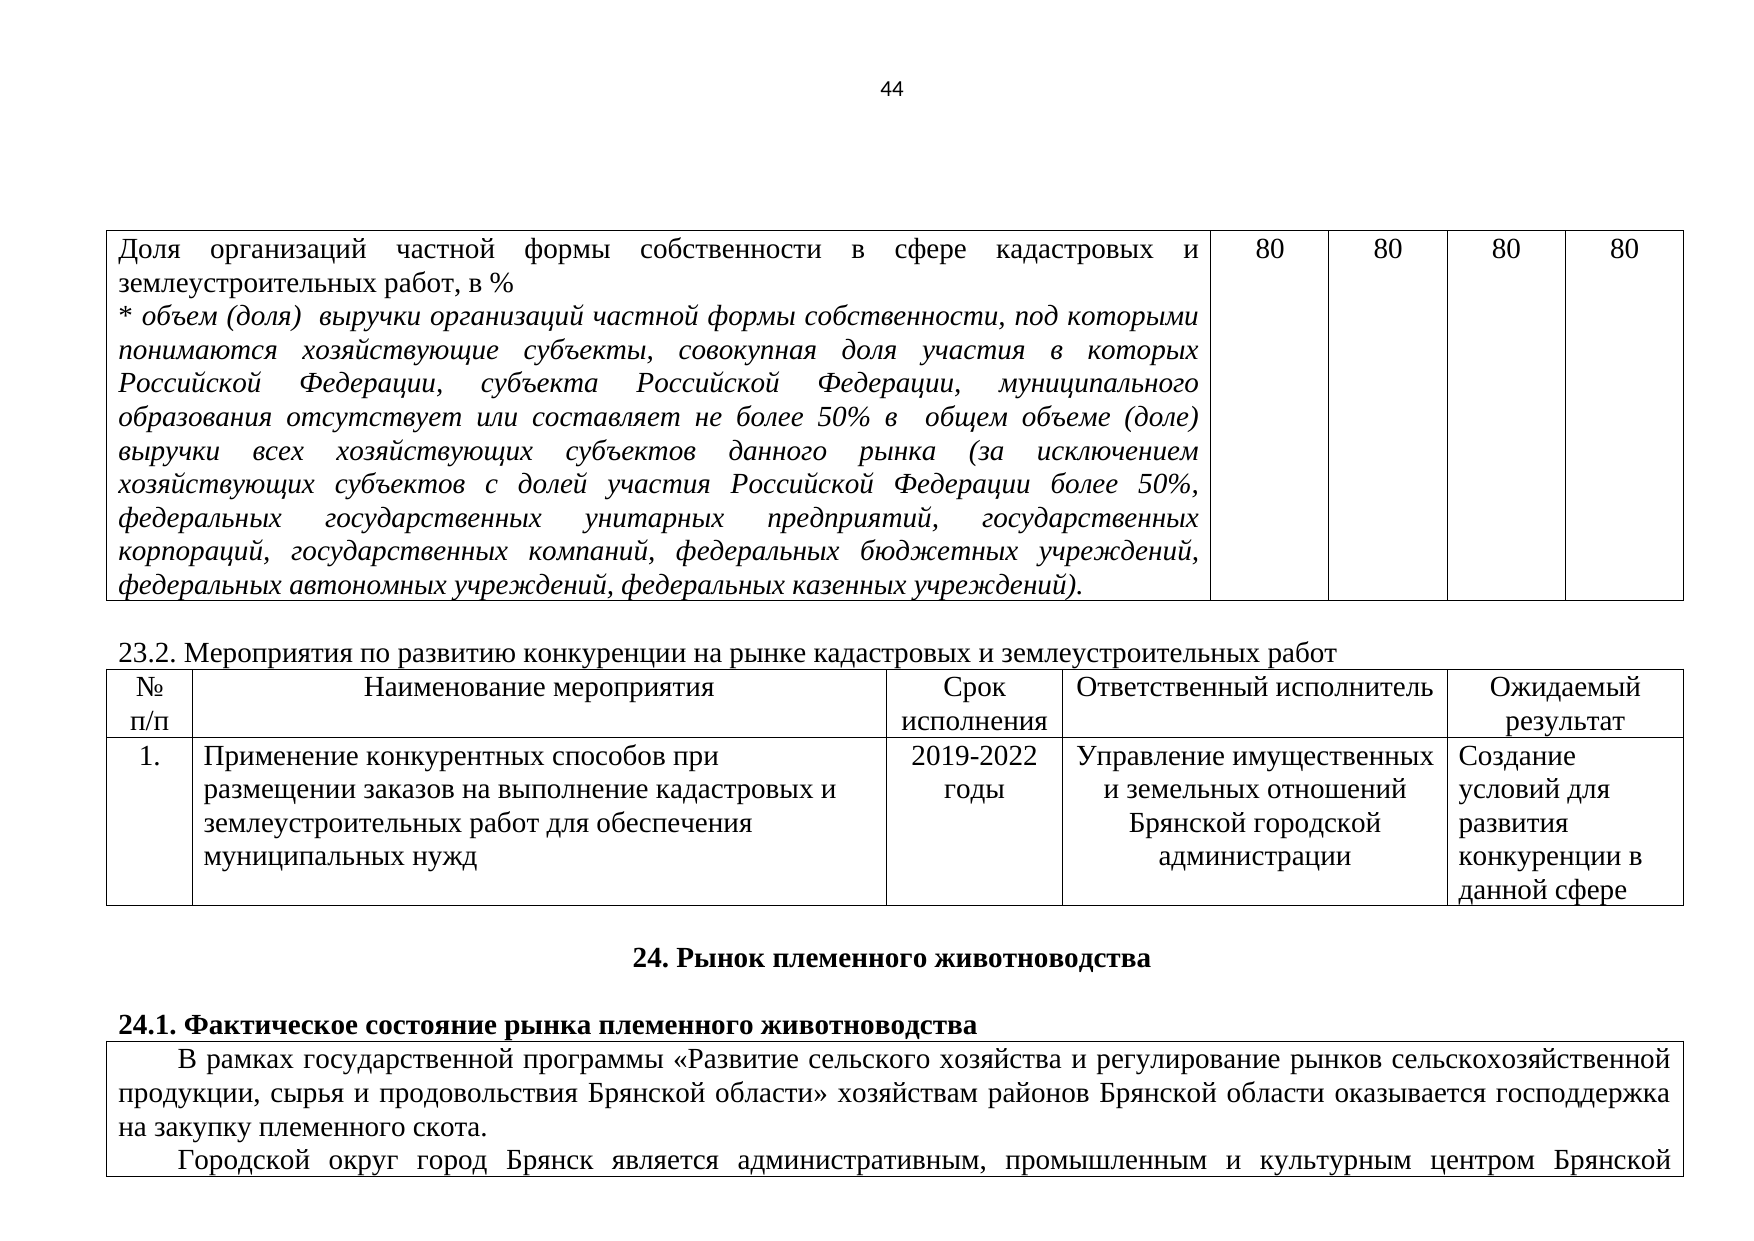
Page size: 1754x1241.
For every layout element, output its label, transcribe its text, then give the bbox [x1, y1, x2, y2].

table_cell Доля организаций частной формы собственности в сфере кадастровых и землеустроительных работ, в % * объем (доля) выручки организаций частной формы собственности, под которыми понимаются хозяйствующие субъекты, совокупная доля участия в которых Российской Федерации, субъекта Российской Федерации, муниципального образования отсутствует или составляет не более 50% в общем объеме (доле) выручки всех хозяйствующих субъектов данного рынка (за исключением хозяйствующих субъектов с долей участия Российской Федерации более 50%, федеральных государственных унитарных предприятий, государственных корпораций, государственных компаний, федеральных бюджетных учреждений, федеральных автономных учреждений, федеральных казенных учреждений). [107, 231, 1210, 600]
table_cell Применение конкурентных способов при размещении заказов на выполнение кадастровых и землеустроительных работ для обеспечения муниципальных нужд [193, 738, 886, 905]
text 24. Рынок племенного животноводства [118, 940, 1665, 973]
table_header Ответственный исполнитель [1063, 670, 1447, 737]
table_cell 2019-2022 годы [887, 738, 1062, 905]
table_header № п/п [107, 670, 192, 737]
table_cell 1. [107, 738, 192, 905]
table_cell 80 [1448, 231, 1565, 600]
table_header Наименование мероприятия [193, 670, 886, 737]
table_cell Создание условий для развития конкуренции в данной сфере [1448, 738, 1683, 905]
table_cell Управление имущественных и земельных отношений Брянской городской администрации [1063, 738, 1447, 905]
text 23.2. Мероприятия по развитию конкуренции на рынке кадастровых и землеустроительных работ [118, 635, 1665, 668]
table_cell 80 [1329, 231, 1447, 600]
table_cell 80 [1211, 231, 1328, 600]
table_header Срок исполнения [887, 670, 1062, 737]
table_cell 80 [1566, 231, 1683, 600]
text 24.1. Фактическое состояние рынка племенного животноводства [118, 1007, 1665, 1041]
table_header Ожидаемый результат [1448, 670, 1683, 737]
